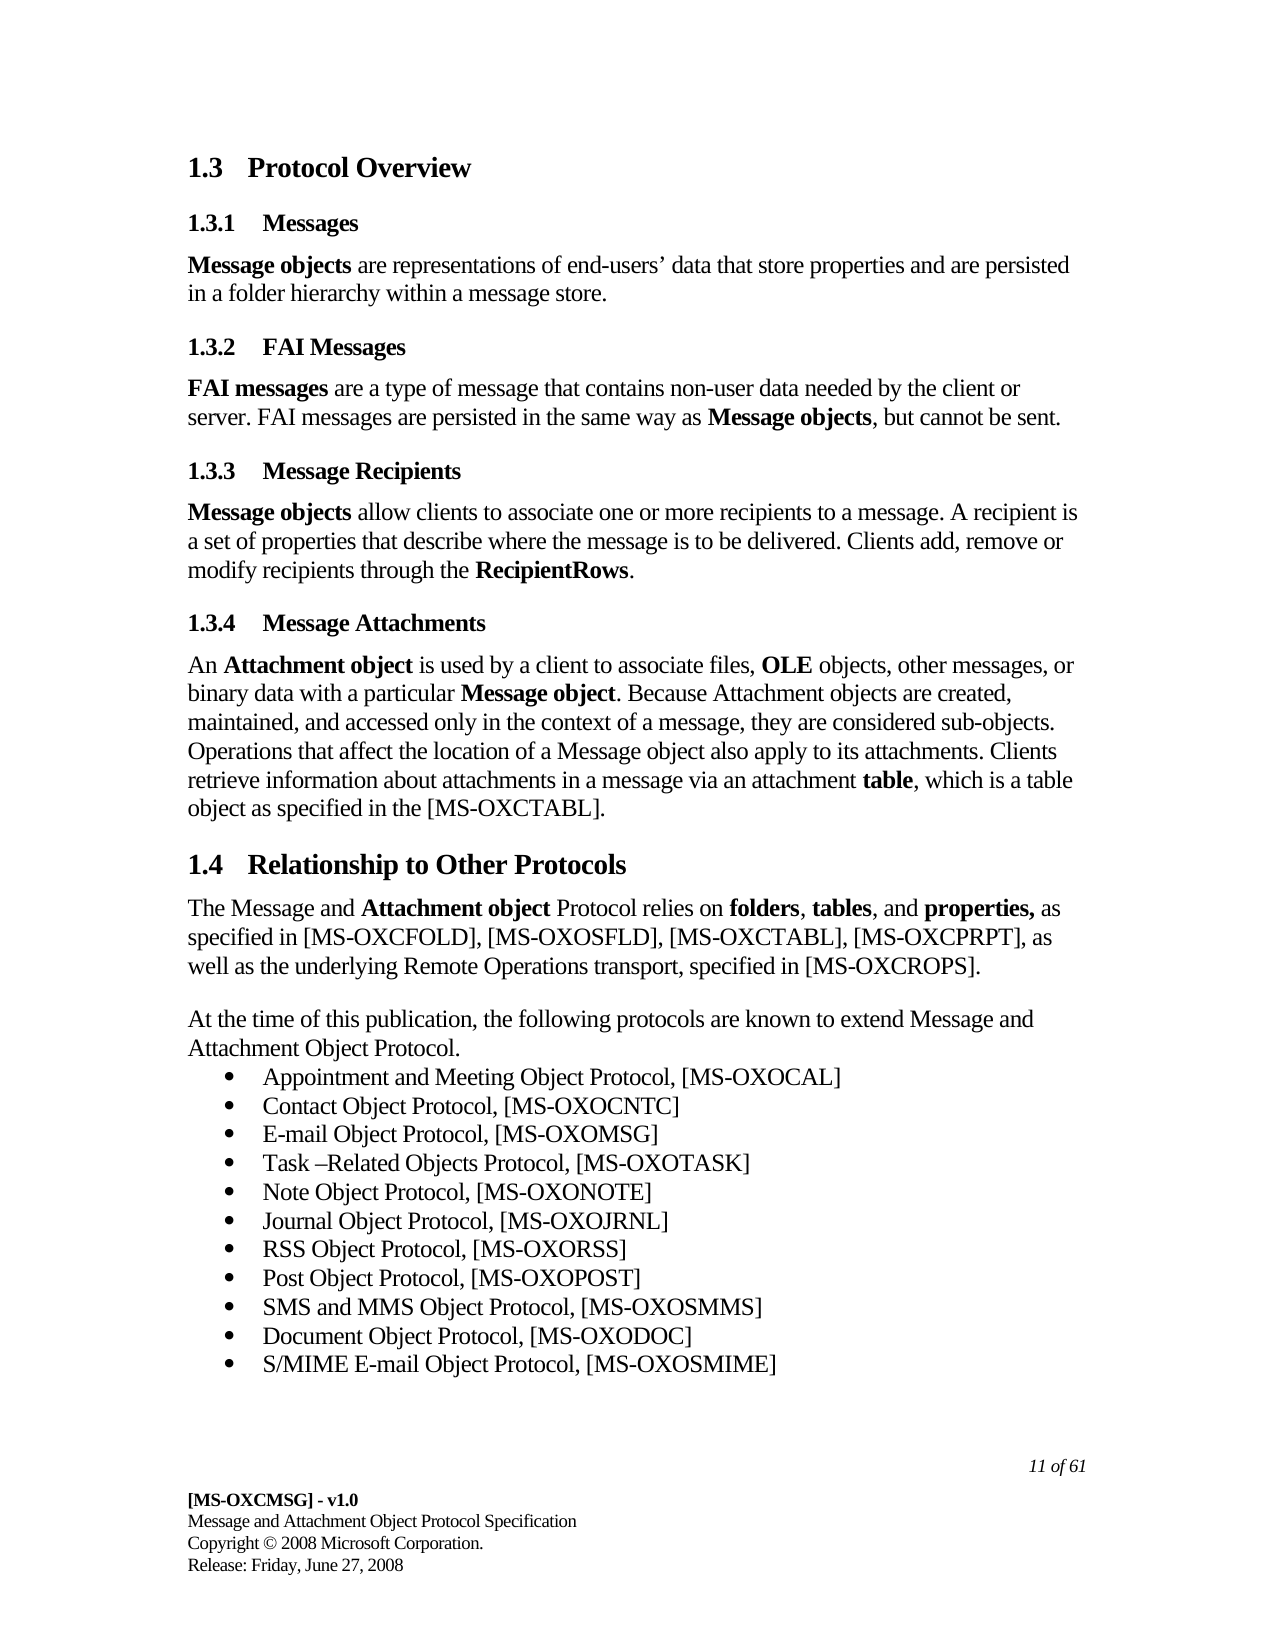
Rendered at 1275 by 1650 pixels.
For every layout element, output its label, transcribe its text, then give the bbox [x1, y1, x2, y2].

list Appointment and Meeting Object Protocol, [MS-OXOCAL] [225, 1062, 1087, 1091]
subtitle Messages [187, 208, 1087, 237]
list Contact Object Protocol, [MS-OXOCNTC] [225, 1091, 1087, 1119]
subtitle Message Attachments [187, 608, 1087, 637]
list Document Object Protocol, [MS-OXODOC] [225, 1321, 1087, 1349]
text At the time of this publication, the following protocols are known to extend Message and Attachment Object Protocol. [187, 1004, 1087, 1062]
list Note Object Protocol, [MS-OXONOTE] [225, 1177, 1087, 1206]
subtitle Message Recipients [187, 456, 1087, 485]
list S/MIME E-mail Object Protocol, [MS-OXOSMIME] [225, 1349, 1087, 1378]
list Post Object Protocol, [MS-OXOPOST] [225, 1263, 1087, 1292]
text The Message and Attachment object Protocol relies on folders, tables, and properties, as specified in [MS-OXCFOLD], [MS-OXOSFLD], [MS-OXCTABL], [MS-OXCPRPT], as well as the underlying Remote Operations transport, specified in [MS-OXCROPS]. [187, 893, 1087, 979]
subtitle Protocol Overview [187, 150, 1087, 183]
text An Attachment object is used by a client to associate files, OLE objects, other messages, or binary data with a particular Message object. Because Attachment objects are created, maintained, and accessed only in the context of a message, they are considered sub-objects. Operations that affect the location of a Message object also apply to its attachments. Clients retrieve information about attachments in a message via an attachment table, which is a table object as specified in the [MS-OXCTABL]. [187, 650, 1087, 822]
text Message objects allow clients to associate one or more recipients to a message. A recipient is a set of properties that describe where the message is to be delivered. Clients add, remove or modify recipients through the RecipientRows. [187, 497, 1087, 583]
text FAI messages are a type of message that contains non-user data needed by the client or server. FAI messages are persisted in the same way as Message objects, but cannot be sent. [187, 373, 1087, 431]
list E-mail Object Protocol, [MS-OXOMSG] [225, 1119, 1087, 1148]
list SMS and MMS Object Protocol, [MS-OXOSMMS] [225, 1292, 1087, 1321]
subtitle Relationship to Other Protocols [187, 847, 1087, 881]
list Journal Object Protocol, [MS-OXOJRNL] [225, 1206, 1087, 1234]
list RSS Object Protocol, [MS-OXORSS] [225, 1234, 1087, 1263]
subtitle FAI Messages [187, 332, 1087, 361]
list Task –Related Objects Protocol, [MS-OXOTASK] [225, 1148, 1087, 1177]
text Message objects are representations of end-users’ data that store properties and are persisted in a folder hierarchy within a message store. [187, 250, 1087, 307]
